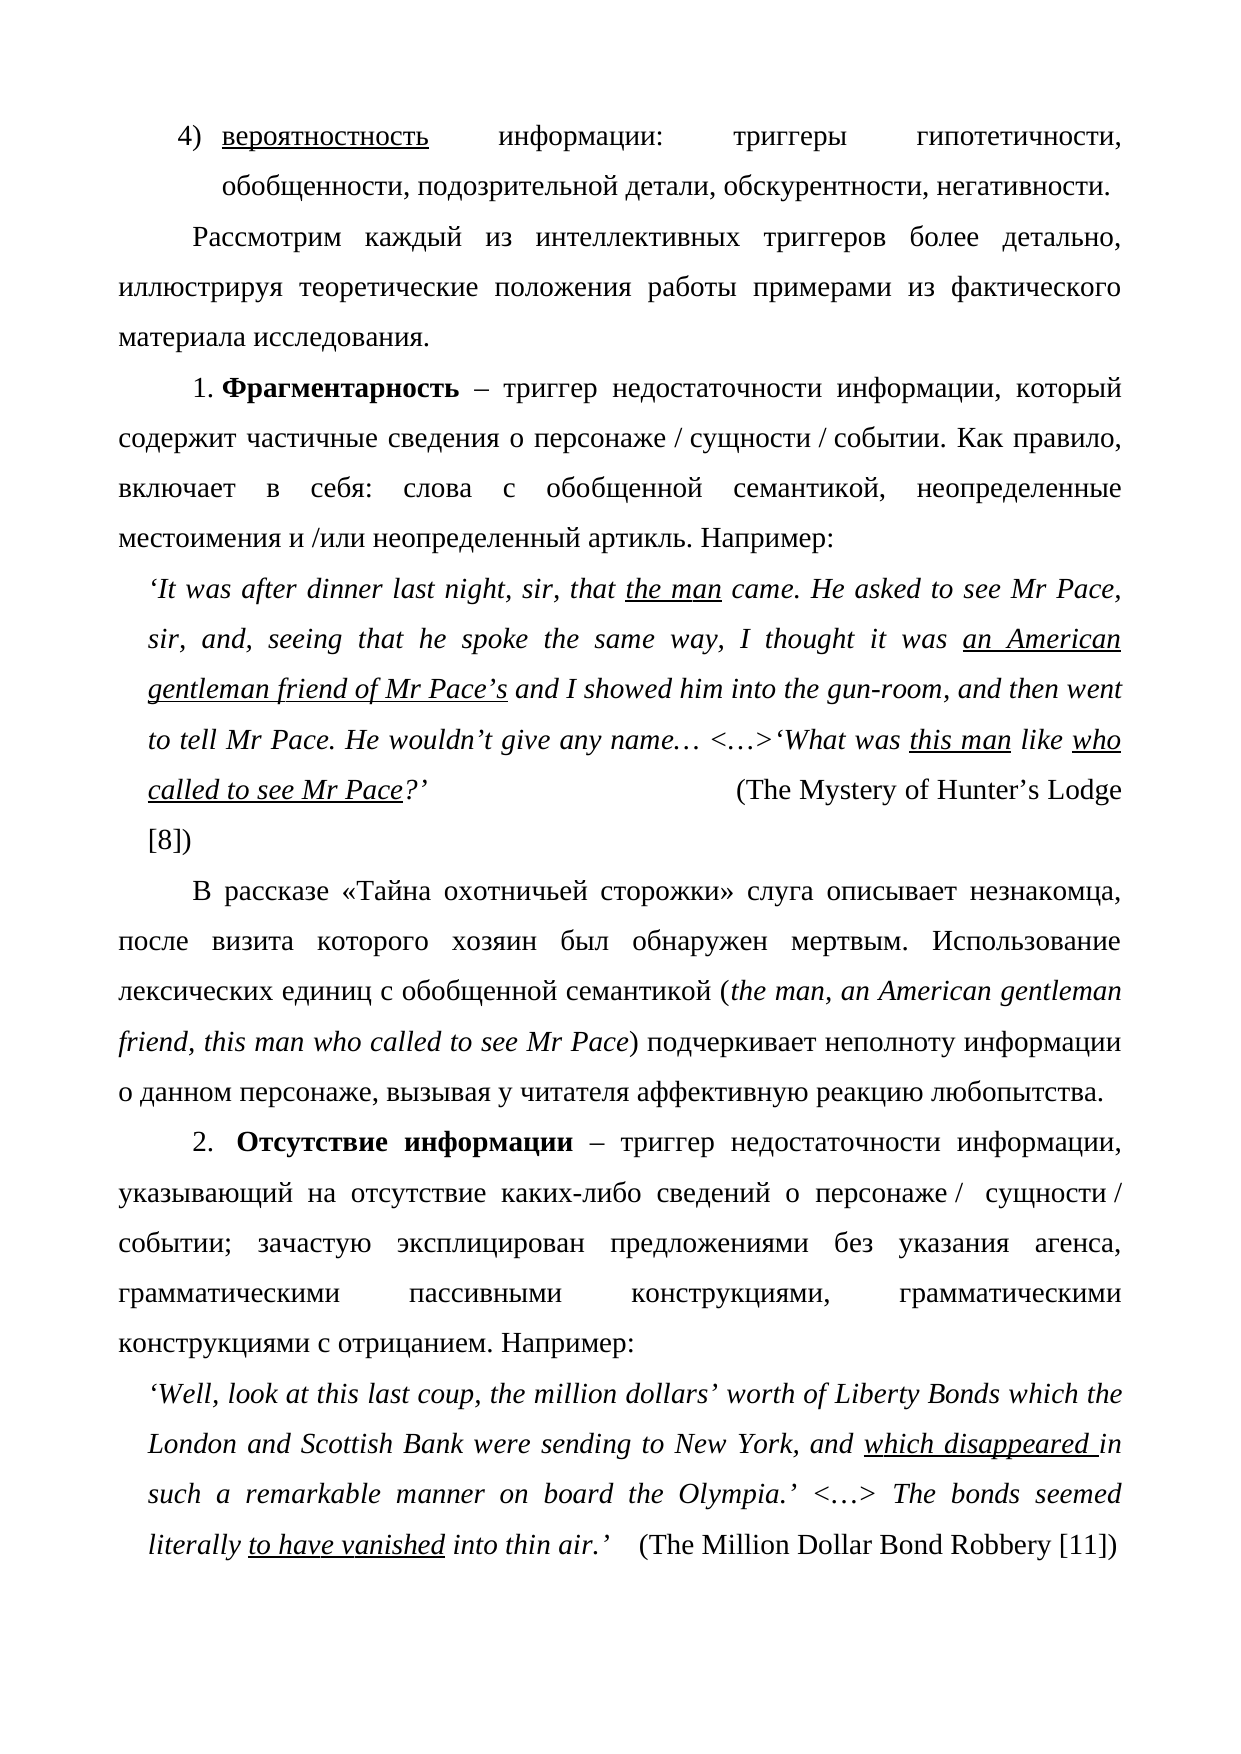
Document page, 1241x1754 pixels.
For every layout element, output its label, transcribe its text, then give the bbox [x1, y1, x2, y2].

list вероятностность информации: триггеры гипотетичности, обобщенности, подозрительной детали, обскурентности, негативности. [177, 118, 1122, 202]
list Отсутствие информации – триггер недостаточности информации, указывающий на отсутствие каких-либо сведений о персонаже / сущности / событии; зачастую эксплицирован предложениями без указания агенса, грамматическими пассивными конструкциями, грамматическими конструкциями с отрицанием. Например: [118, 1124, 1122, 1359]
text Рассмотрим каждый из интеллективных триггеров более детально, иллюстрируя теоретические положения работы примерами из фактического материала исследования. [118, 219, 1122, 353]
list В рассказе «Тайна охотничьей сторожки» слуга описывает незнакомца, после визита которого хозяин был обнаружен мертвым. Использование лексических единиц с обобщенной семантикой (the man, an American gentleman friend, this man who called to see Mr Pace) подчеркивает неполноту информации о данном персонаже, вызывая у читателя аффективную реакцию любопытства. [118, 873, 1122, 1108]
list ‘It was after dinner last night, sir, that the man came. He asked to see Mr Pace, sir, and, seeing that he spoke the same way, I thought it was an American gentleman friend of Mr Pace’s and I showed him into the gun-room, and then went to tell Mr Pace. He wouldn’t give any name… <…>‘What was this man like who called to see Mr Pace?’ (The Mystery of Hunter’s Lodge [8]) [148, 571, 1122, 856]
list Фрагментарность – триггер недостаточности информации, который содержит частичные сведения о персонаже / сущности / событии. Как правило, включает в себя: слова с обобщенной семантикой, неопределенные местоимения и /или неопределенный артикль. Например: [118, 370, 1122, 554]
text ‘Well, look at this last coup, the million dollars’ worth of Liberty Bonds which the London and Scottish Bank were sending to New York, and which disappeared in such a remarkable manner on board the Olympia.’ <…> The bonds seemed literally to have vanished into thin air.’ (The Million Dollar Bond Robbery [11]) [148, 1376, 1122, 1560]
